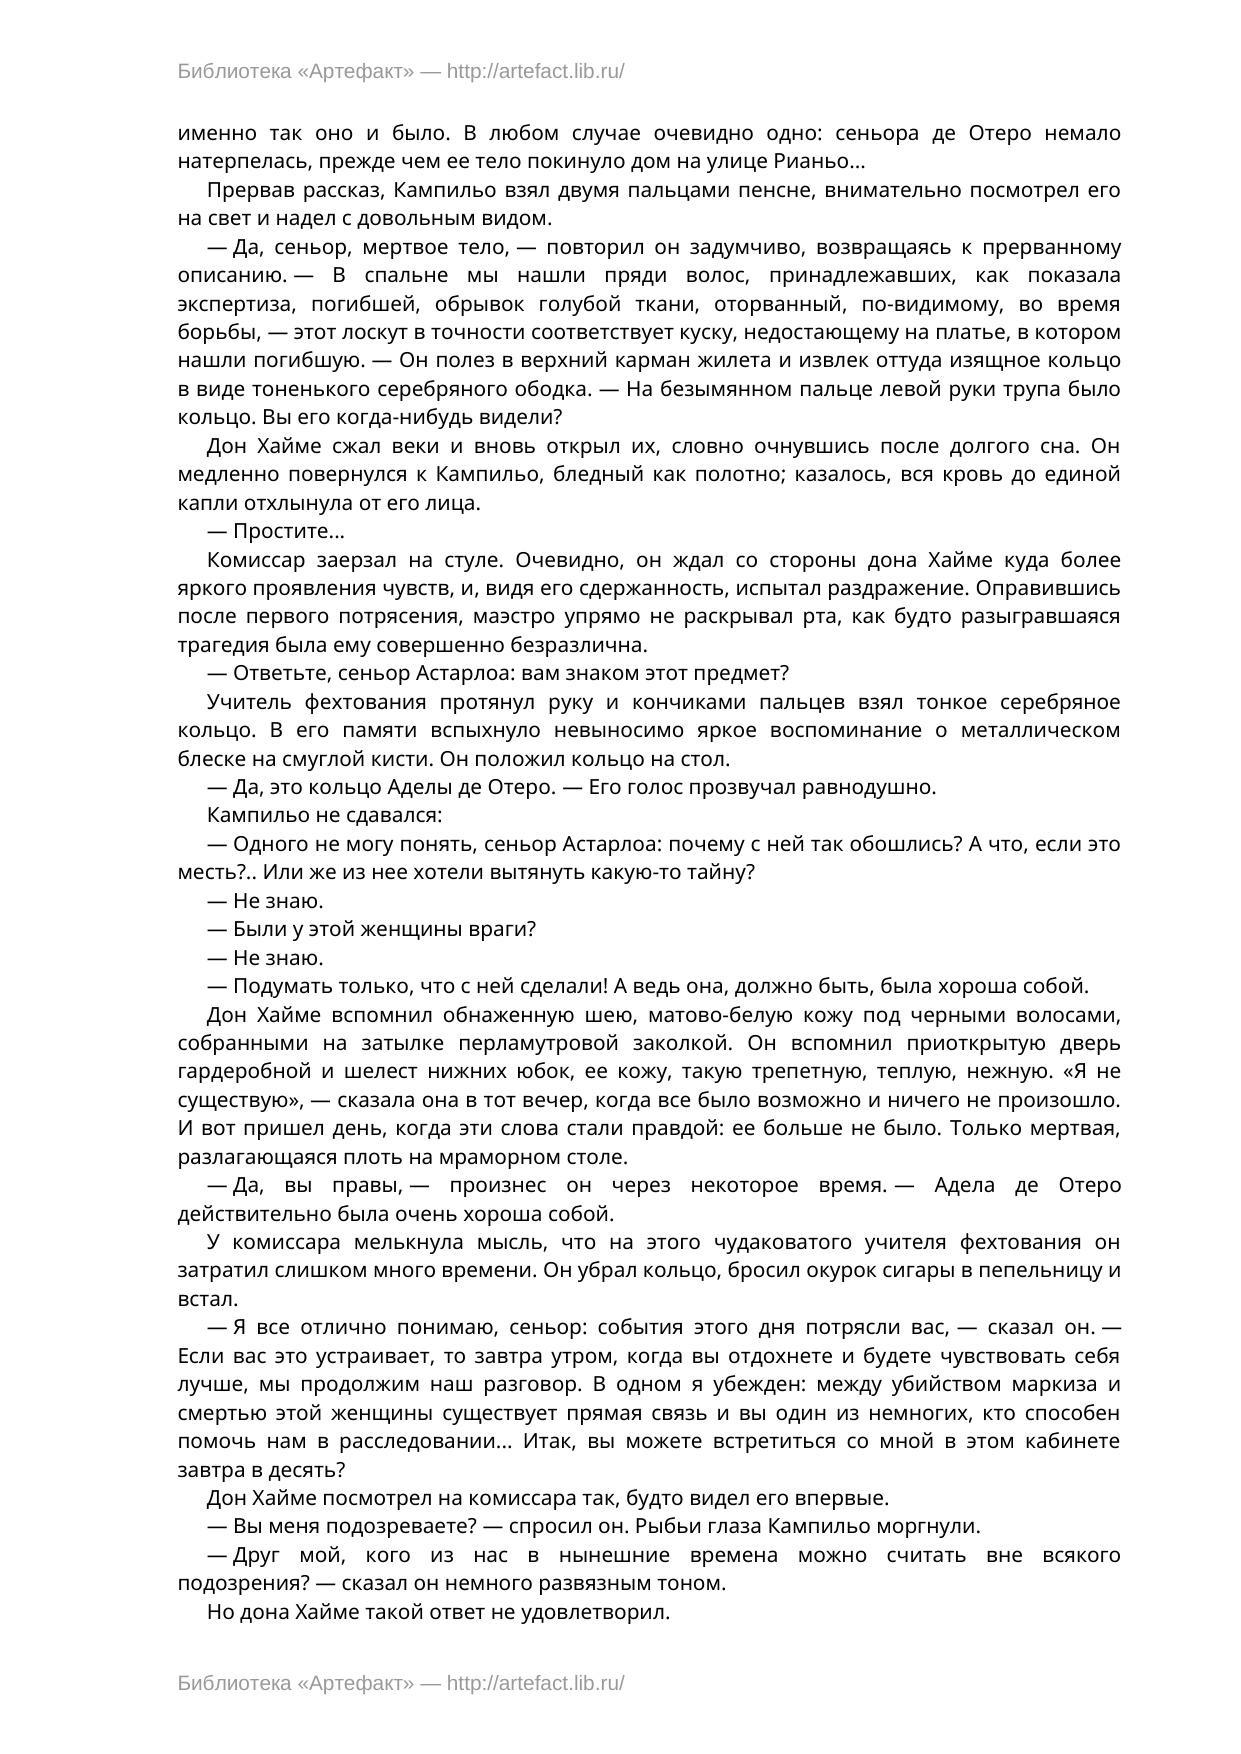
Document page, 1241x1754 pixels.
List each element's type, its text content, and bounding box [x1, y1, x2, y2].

text — Вы меня подозреваете? — спросил он. Рыбьи глаза Кампильо моргнули. [177, 1512, 1122, 1540]
text — Да, вы правы, — произнес он через некоторое время. — Адела де Отеро действительно была очень хороша собой. [177, 1170, 1122, 1227]
text — Да, сеньор, мертвое тело, — повторил он задумчиво, возвращаясь к прерванному описанию. — В спальне мы нашли пряди волос, принадлежавших, как показала экспертиза, погибшей, обрывок голубой ткани, оторванный, по-видимому, во время борьбы, — этот лоскут в точности соответствует куску, недостающему на платье, в котором нашли погибшую. — Он полез в верхний карман жилета и извлек оттуда изящное кольцо в виде тоненького серебряного ободка. — На безымянном пальце левой руки трупа было кольцо. Вы его когда-нибудь видели? [177, 232, 1122, 431]
text Прервав рассказ, Кампильо взял двумя пальцами пенсне, внимательно посмотрел его на свет и надел с довольным видом. [177, 175, 1122, 232]
text — Не знаю. [177, 886, 1122, 914]
text — Да, это кольцо Аделы де Отеро. — Его голос прозвучал равнодушно. [177, 772, 1122, 801]
text Дон Хайме посмотрел на комиссара так, будто видел его впервые. [177, 1483, 1122, 1512]
text Учитель фехтования протянул руку и кончиками пальцев взял тонкое серебряное кольцо. В его памяти вспыхнуло невыносимо яркое воспоминание о металлическом блеске на смуглой кисти. Он положил кольцо на стол. [177, 687, 1122, 772]
text Но дона Хайме такой ответ не удовлетворил. [177, 1597, 1122, 1625]
text Комиссар заерзал на стуле. Очевидно, он ждал со стороны дона Хайме куда более яркого проявления чувств, и, видя его сдержанность, испытал раздражение. Оправившись после первого потрясения, маэстро упрямо не раскрывал рта, как будто разыгравшаяся трагедия была ему совершенно безразлична. [177, 545, 1122, 658]
text — Одного не могу понять, сеньор Астарлоа: почему с ней так обошлись? А что, если это месть?.. Или же из нее хотели вытянуть какую-то тайну? [177, 829, 1122, 886]
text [177, 118, 1122, 175]
text — Были у этой женщины враги? [177, 914, 1122, 943]
text — Я все отлично понимаю, сеньор: события этого дня потрясли вас, — сказал он. — Если вас это устраивает, то завтра утром, когда вы отдохнете и будете чувствовать себя лучше, мы продолжим наш разговор. В одном я убежден: между убийством маркиза и смертью этой женщины существует прямая связь и вы один из немногих, кто способен помочь нам в расследовании... Итак, вы можете встретиться со мной в этом кабинете завтра в десять? [177, 1312, 1122, 1483]
text — Не знаю. [177, 943, 1122, 971]
text — Друг мой, кого из нас в нынешние времена можно считать вне всякого подозрения? — сказал он немного развязным тоном. [177, 1540, 1122, 1597]
text Кампильо не сдавался: [177, 801, 1122, 829]
text Дон Хайме сжал веки и вновь открыл их, словно очнувшись после долгого сна. Он медленно повернулся к Кампильо, бледный как полотно; казалось, вся кровь до единой капли отхлынула от его лица. [177, 431, 1122, 516]
text — Ответьте, сеньор Астарлоа: вам знаком этот предмет? [177, 658, 1122, 687]
text — Подумать только, что с ней сделали! А ведь она, должно быть, была хороша собой. [177, 971, 1122, 1000]
text Дон Хайме вспомнил обнаженную шею, матово-белую кожу под черными волосами, собранными на затылке перламутровой заколкой. Он вспомнил приоткрытую дверь гардеробной и шелест нижних юбок, ее кожу, такую трепетную, теплую, нежную. «Я не существую», — сказала она в тот вечер, когда все было возможно и ничего не произошло. И вот пришел день, когда эти слова стали правдой: ее больше не было. Только мертвая, разлагающаяся плоть на мраморном столе. [177, 1000, 1122, 1170]
text — Простите... [177, 516, 1122, 545]
text У комиссара мелькнула мысль, что на этого чудаковатого учителя фехтования он затратил слишком много времени. Он убрал кольцо, бросил окурок сигары в пепельницу и встал. [177, 1227, 1122, 1312]
